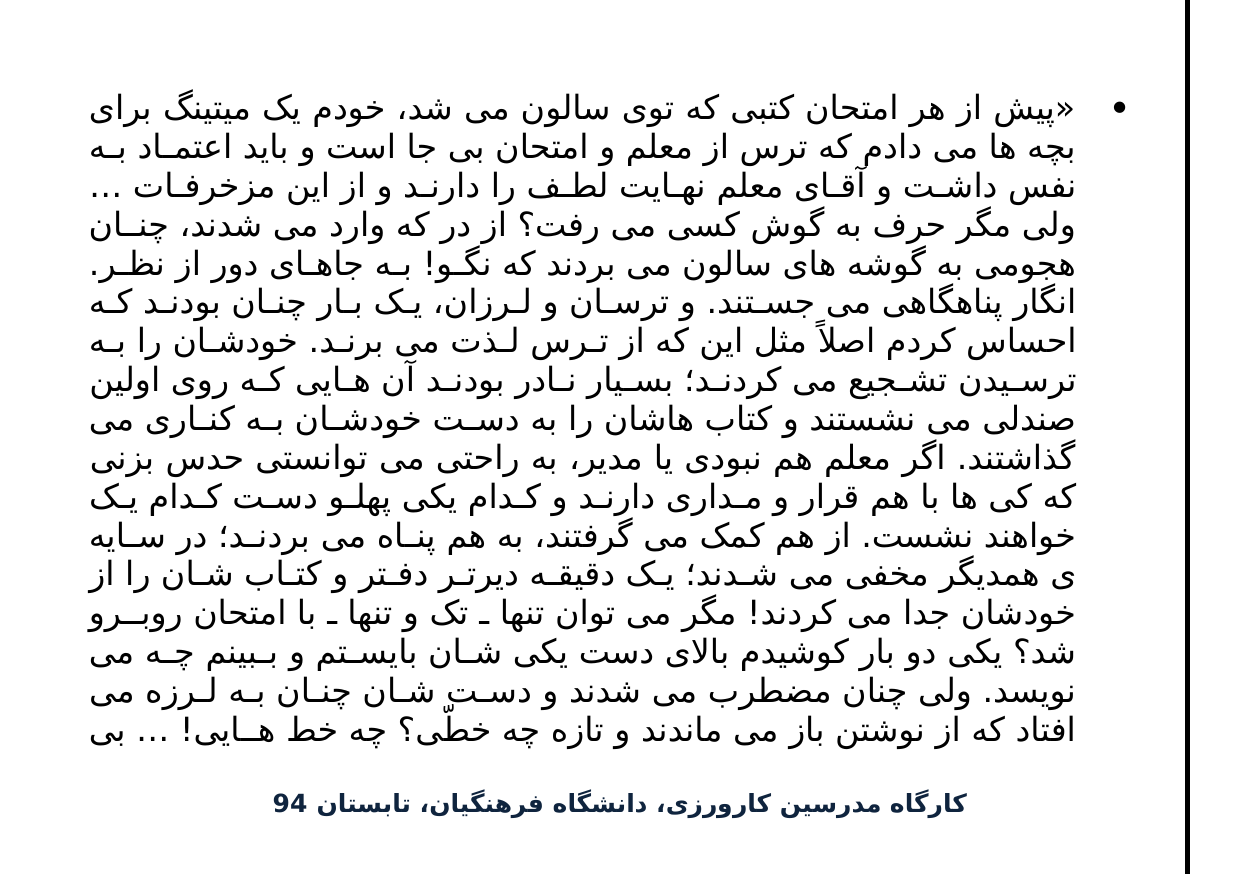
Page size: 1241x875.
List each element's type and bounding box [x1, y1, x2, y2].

list [89, 89, 1114, 749]
